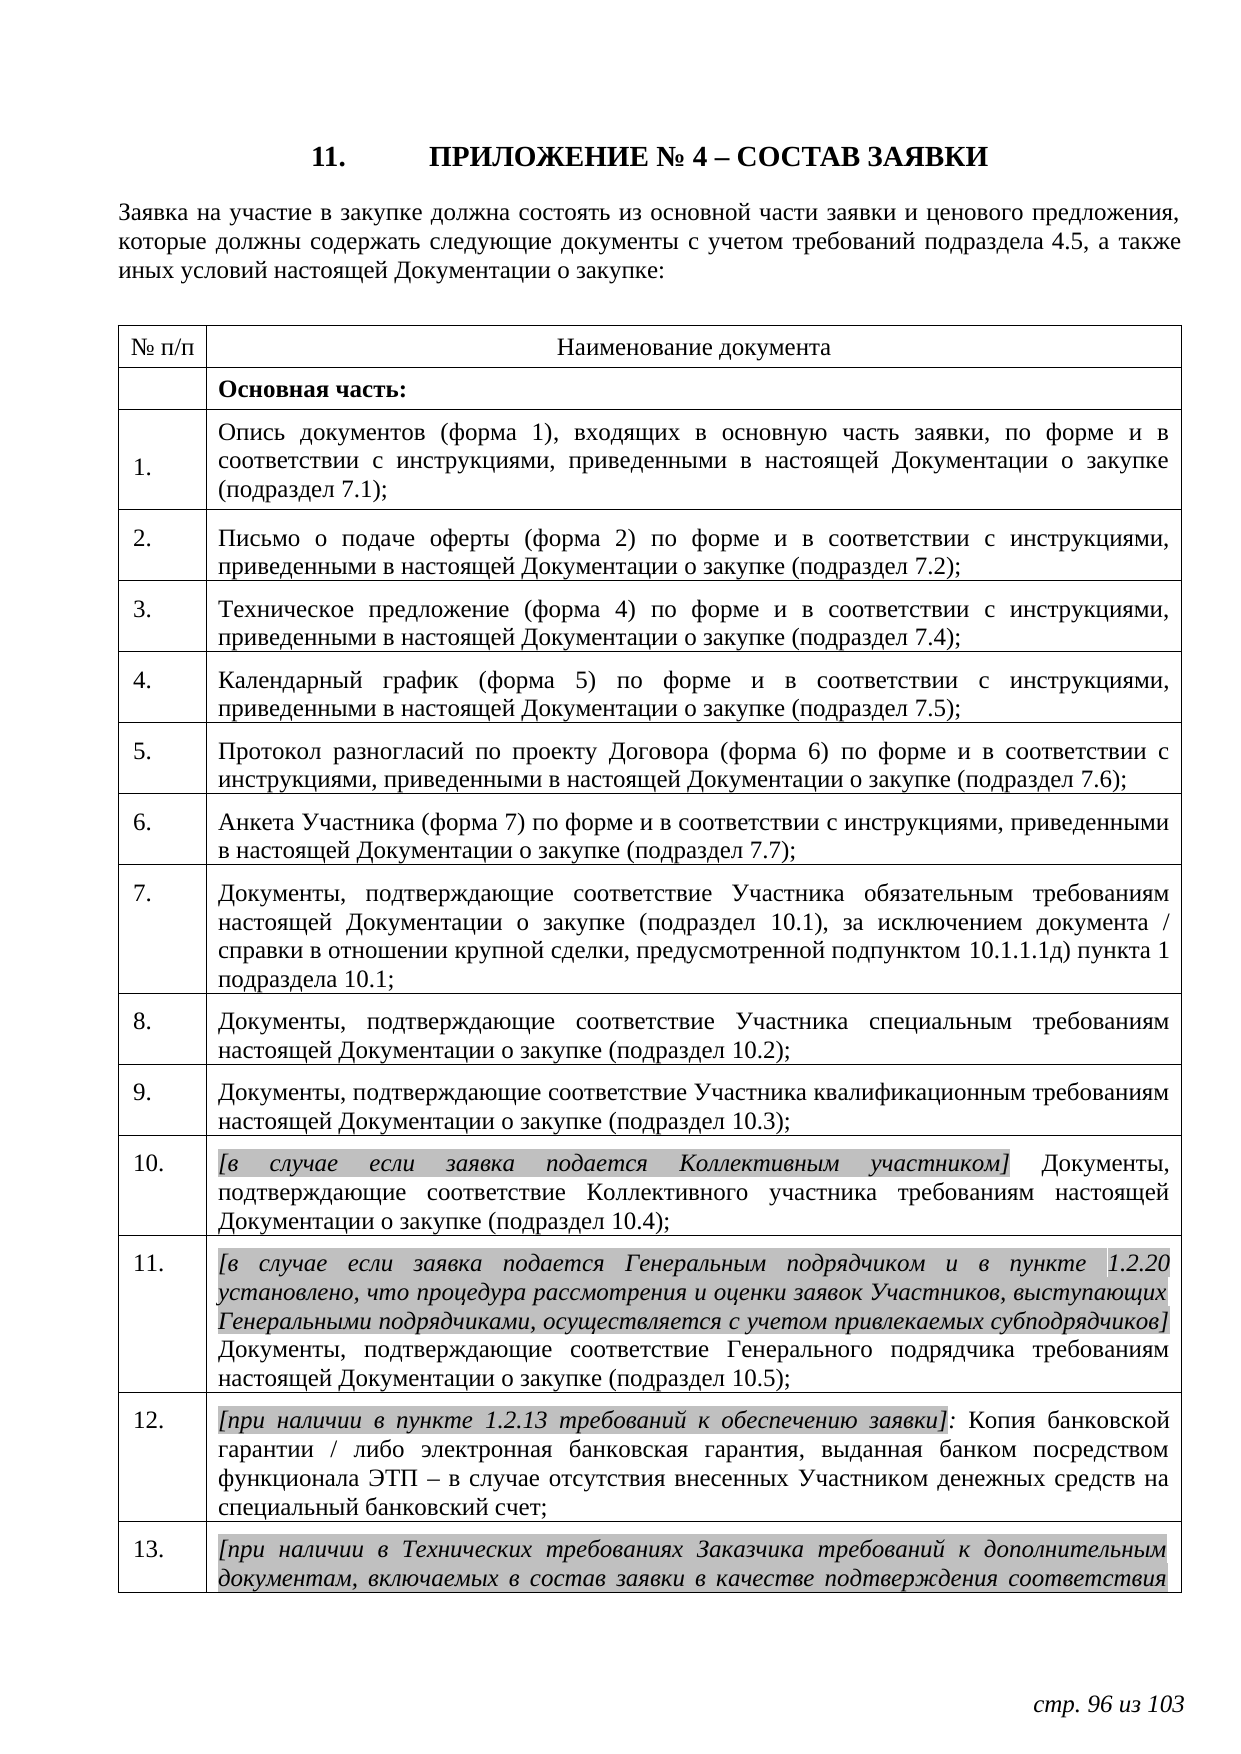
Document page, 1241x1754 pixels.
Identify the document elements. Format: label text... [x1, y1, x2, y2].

table_cell Письмо о подаче оферты (форма 2) по форме и в соответствии с инструкциями, приведенными в настоящей Документации о закупке (подраздел 7.2); [207, 510, 1181, 580]
table_cell Протокол разногласий по проекту Договора (форма 6) по форме и в соответствии с инструкциями, приведенными в настоящей Документации о закупке (подраздел 7.6); [207, 723, 1181, 793]
table_header № п/п [119, 326, 206, 367]
table_cell Документы, подтверждающие соответствие Участника квалификационным требованиям настоящей Документации о закупке (подраздел 10.3); [207, 1065, 1181, 1135]
table_cell [119, 368, 206, 409]
table_cell [119, 581, 206, 651]
table_cell Документы, подтверждающие соответствие Участника специальным требованиям настоящей Документации о закупке (подраздел 10.2); [207, 994, 1181, 1064]
table_cell [119, 510, 206, 580]
table_cell [119, 865, 206, 993]
table_cell [119, 794, 206, 864]
table_cell [119, 1136, 206, 1235]
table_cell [207, 1522, 1181, 1592]
table_cell Опись документов (форма 1), входящих в основную часть заявки, по форме и в соответствии с инструкциями, приведенными в настоящей Документации о закупке (подраздел 7.1); [207, 410, 1181, 509]
table_cell [119, 652, 206, 722]
table_cell [119, 410, 206, 509]
table_header Наименование документа [207, 326, 1181, 367]
table_cell [119, 1522, 206, 1592]
table_cell [119, 1236, 206, 1392]
subtitle ПРИЛОЖЕНИЕ № 4 – СОСТАВ ЗАЯВКИ [118, 139, 1181, 172]
table_cell Календарный график (форма 5) по форме и в соответствии с инструкциями, приведенными в настоящей Документации о закупке (подраздел 7.5); [207, 652, 1181, 722]
table_cell Основная часть: [207, 368, 1181, 409]
table_cell [119, 1065, 206, 1135]
table_cell [119, 723, 206, 793]
table_cell [119, 1393, 206, 1521]
table_cell [в случае если заявка подается Коллективным участником] Документы, подтверждающие соответствие Коллективного участника требованиям настоящей Документации о закупке (подраздел 10.4); [207, 1136, 1181, 1235]
list Заявка на участие в закупке должна состоять из основной части заявки и ценового предложения, которые должны содержать следующие документы с учетом требований подраздела 4.5, а также иных условий настоящей Документации о закупке: [118, 197, 1181, 283]
table_cell [119, 994, 206, 1064]
table_cell Техническое предложение (форма 4) по форме и в соответствии с инструкциями, приведенными в настоящей Документации о закупке (подраздел 7.4); [207, 581, 1181, 651]
table_cell [в случае если заявка подается Генеральным подрядчиком и в пункте 1.2.20 установлено, что процедура рассмотрения и оценки заявок Участников, выступающих Генеральными подрядчиками, осуществляется с учетом привлекаемых субподрядчиков] Документы, подтверждающие соответствие Генерального подрядчика требованиям настоящей Документации о закупке (подраздел 10.5); [207, 1236, 1181, 1392]
table_cell [при наличии в пункте 1.2.13 требований к обеспечению заявки]: Копия банковской гарантии / либо электронная банковская гарантия, выданная банком посредством функционала ЭТП – в случае отсутствия внесенных Участником денежных средств на специальный банковский счет; [207, 1393, 1181, 1521]
table_cell Анкета Участника (форма 7) по форме и в соответствии с инструкциями, приведенными в настоящей Документации о закупке (подраздел 7.7); [207, 794, 1181, 864]
table_cell Документы, подтверждающие соответствие Участника обязательным требованиям настоящей Документации о закупке (подраздел 10.1), за исключением документа / справки в отношении крупной сделки, предусмотренной подпунктом д) пункта 1 подраздела 10.1; [207, 865, 1181, 993]
